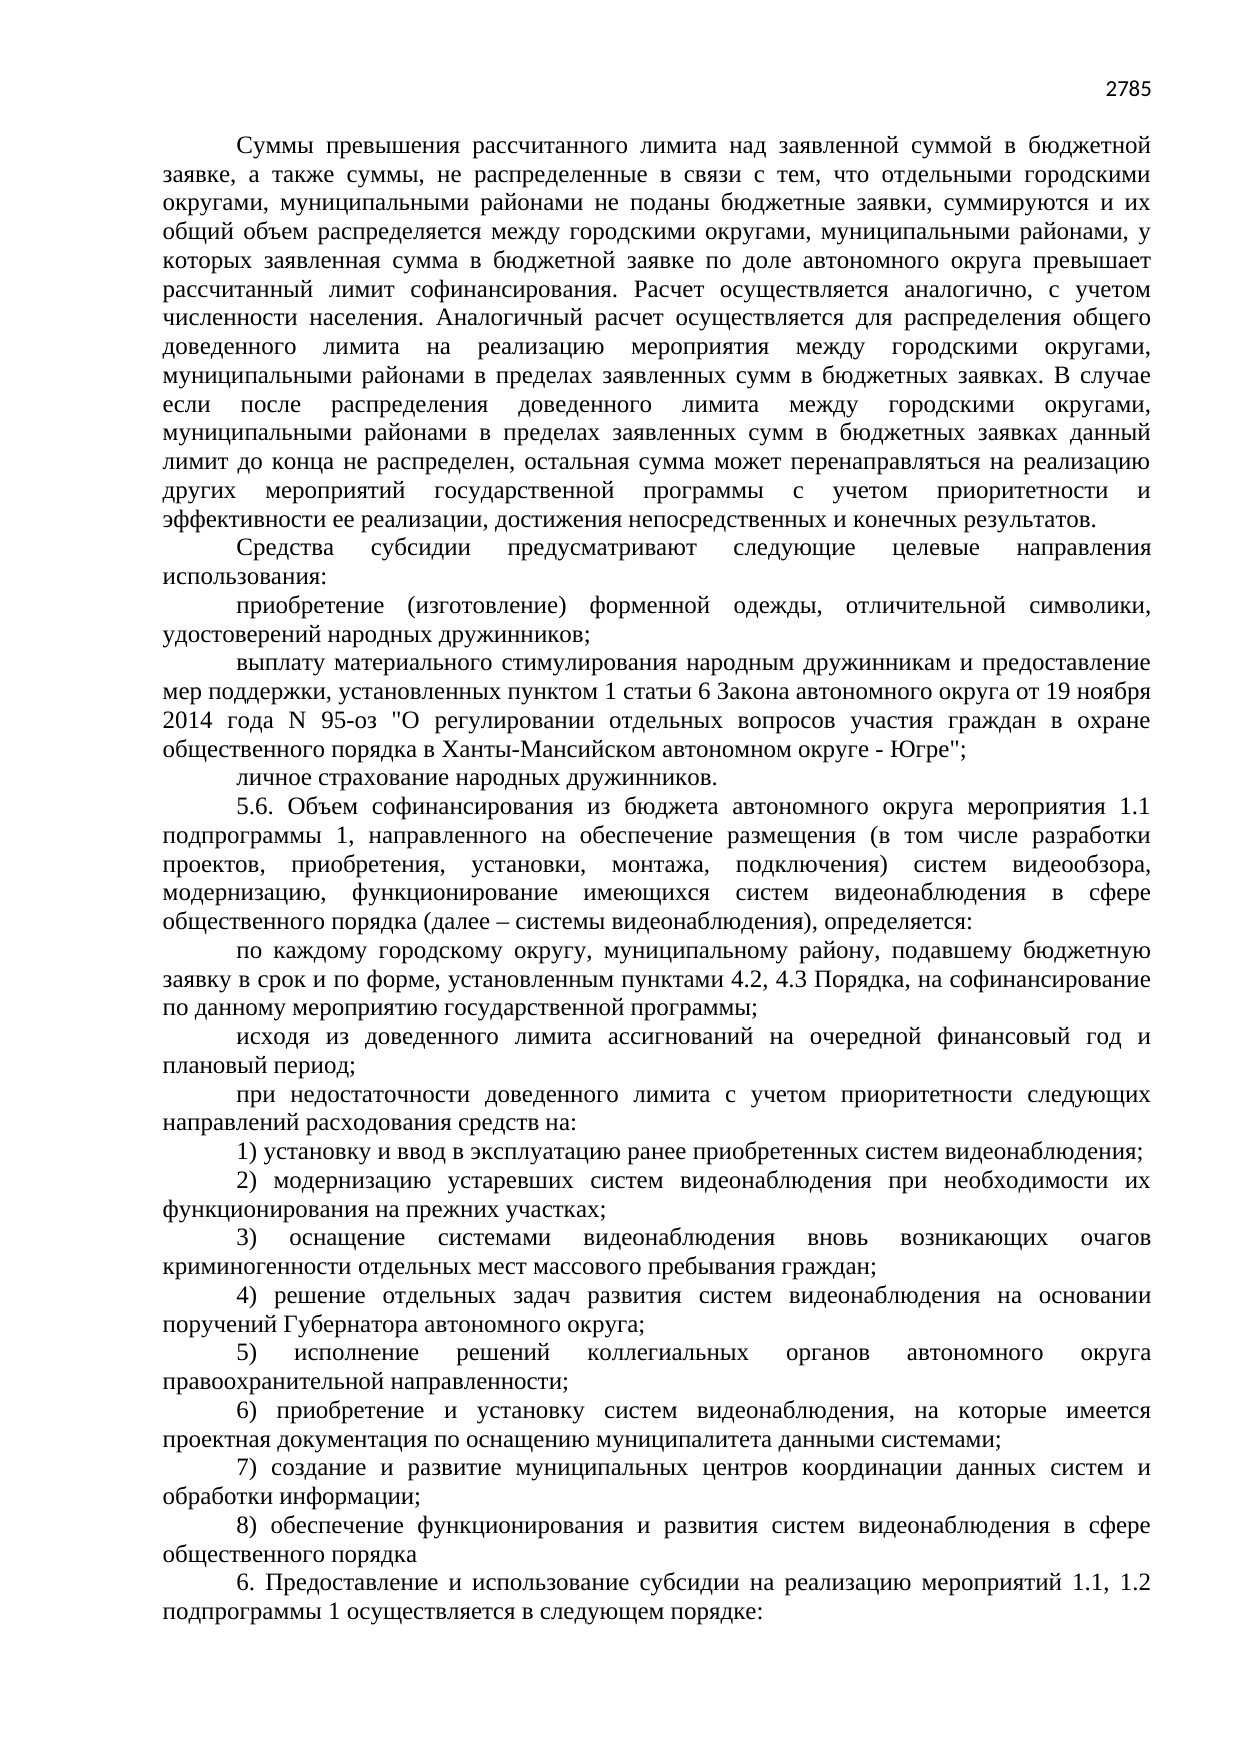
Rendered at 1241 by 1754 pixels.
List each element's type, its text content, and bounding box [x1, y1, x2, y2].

text 1) установку и ввод в эксплуатацию ранее приобретенных систем видеонаблюдения; [162, 1136, 1152, 1165]
text Средства субсидии предусматривают следующие целевые направления использования: [162, 532, 1152, 590]
text 6. Предоставление и использование субсидии на реализацию мероприятий 1.1, 1.2 подпрограммы 1 осуществляется в следующем порядке: [162, 1567, 1152, 1625]
text 7) создание и развитие муниципальных центров координации данных систем и обработки информации; [162, 1452, 1152, 1510]
text личное страхование народных дружинников. [162, 762, 1152, 791]
text 5.6. Объем софинансирования из бюджета автономного округа мероприятия 1.1 подпрограммы 1, направленного на обеспечение размещения (в том числе разработки проектов, приобретения, установки, монтажа, подключения) систем видеообзора, модернизацию, функционирование имеющихся систем видеонаблюдения в сфере общественного порядка (далее – системы видеонаблюдения), определяется: [162, 791, 1152, 935]
text 5) исполнение решений коллегиальных органов автономного округа правоохранительной направленности; [162, 1337, 1152, 1395]
text по каждому городскому округу, муниципальному району, подавшему бюджетную заявку в срок и по форме, установленным пунктами 4.2, 4.3 Порядка, на софинансирование по данному мероприятию государственной программы; [162, 935, 1152, 1021]
text 3) оснащение системами видеонаблюдения вновь возникающих очагов криминогенности отдельных мест массового пребывания граждан; [162, 1222, 1152, 1280]
text 4) решение отдельных задач развития систем видеонаблюдения на основании поручений Губернатора автономного округа; [162, 1280, 1152, 1337]
text 6) приобретение и установку систем видеонаблюдения, на которые имеется проектная документация по оснащению муниципалитета данными системами; [162, 1395, 1152, 1452]
text Суммы превышения рассчитанного лимита над заявленной суммой в бюджетной заявке, а также суммы, не распределенные в связи с тем, что отдельными городскими округами, муниципальными районами не поданы бюджетные заявки, суммируются и их общий объем распределяется между городскими округами, муниципальными районами, у которых заявленная сумма в бюджетной заявке по доле автономного округа превышает рассчитанный лимит софинансирования. Расчет осуществляется аналогично, с учетом численности населения. Аналогичный расчет осуществляется для распределения общего доведенного лимита на реализацию мероприятия между городскими округами, муниципальными районами в пределах заявленных сумм в бюджетных заявках. В случае если после распределения доведенного лимита между городскими округами, муниципальными районами в пределах заявленных сумм в бюджетных заявках данный лимит до конца не распределен, остальная сумма может перенаправляться на реализацию других мероприятий государственной программы с учетом приоритетности и эффективности ее реализации, достижения непосредственных и конечных результатов. [162, 130, 1152, 532]
text исходя из доведенного лимита ассигнований на очередной финансовый год и плановый период; [162, 1021, 1152, 1079]
text приобретение (изготовление) форменной одежды, отличительной символики, удостоверений народных дружинников; [162, 590, 1152, 647]
text выплату материального стимулирования народным дружинникам и предоставление мер поддержки, установленных пунктом 1 статьи 6 Закона автономного округа от 19 ноября 2014 года N 95-оз "О регулировании отдельных вопросов участия граждан в охране общественного порядка в Ханты-Мансийском автономном округе - Югре"; [162, 647, 1152, 762]
text 2) модернизацию устаревших систем видеонаблюдения при необходимости их функционирования на прежних участках; [162, 1165, 1152, 1222]
text 8) обеспечение функционирования и развития систем видеонаблюдения в сфере общественного порядка [162, 1510, 1152, 1567]
text при недостаточности доведенного лимита с учетом приоритетности следующих направлений расходования средств на: [162, 1079, 1152, 1136]
